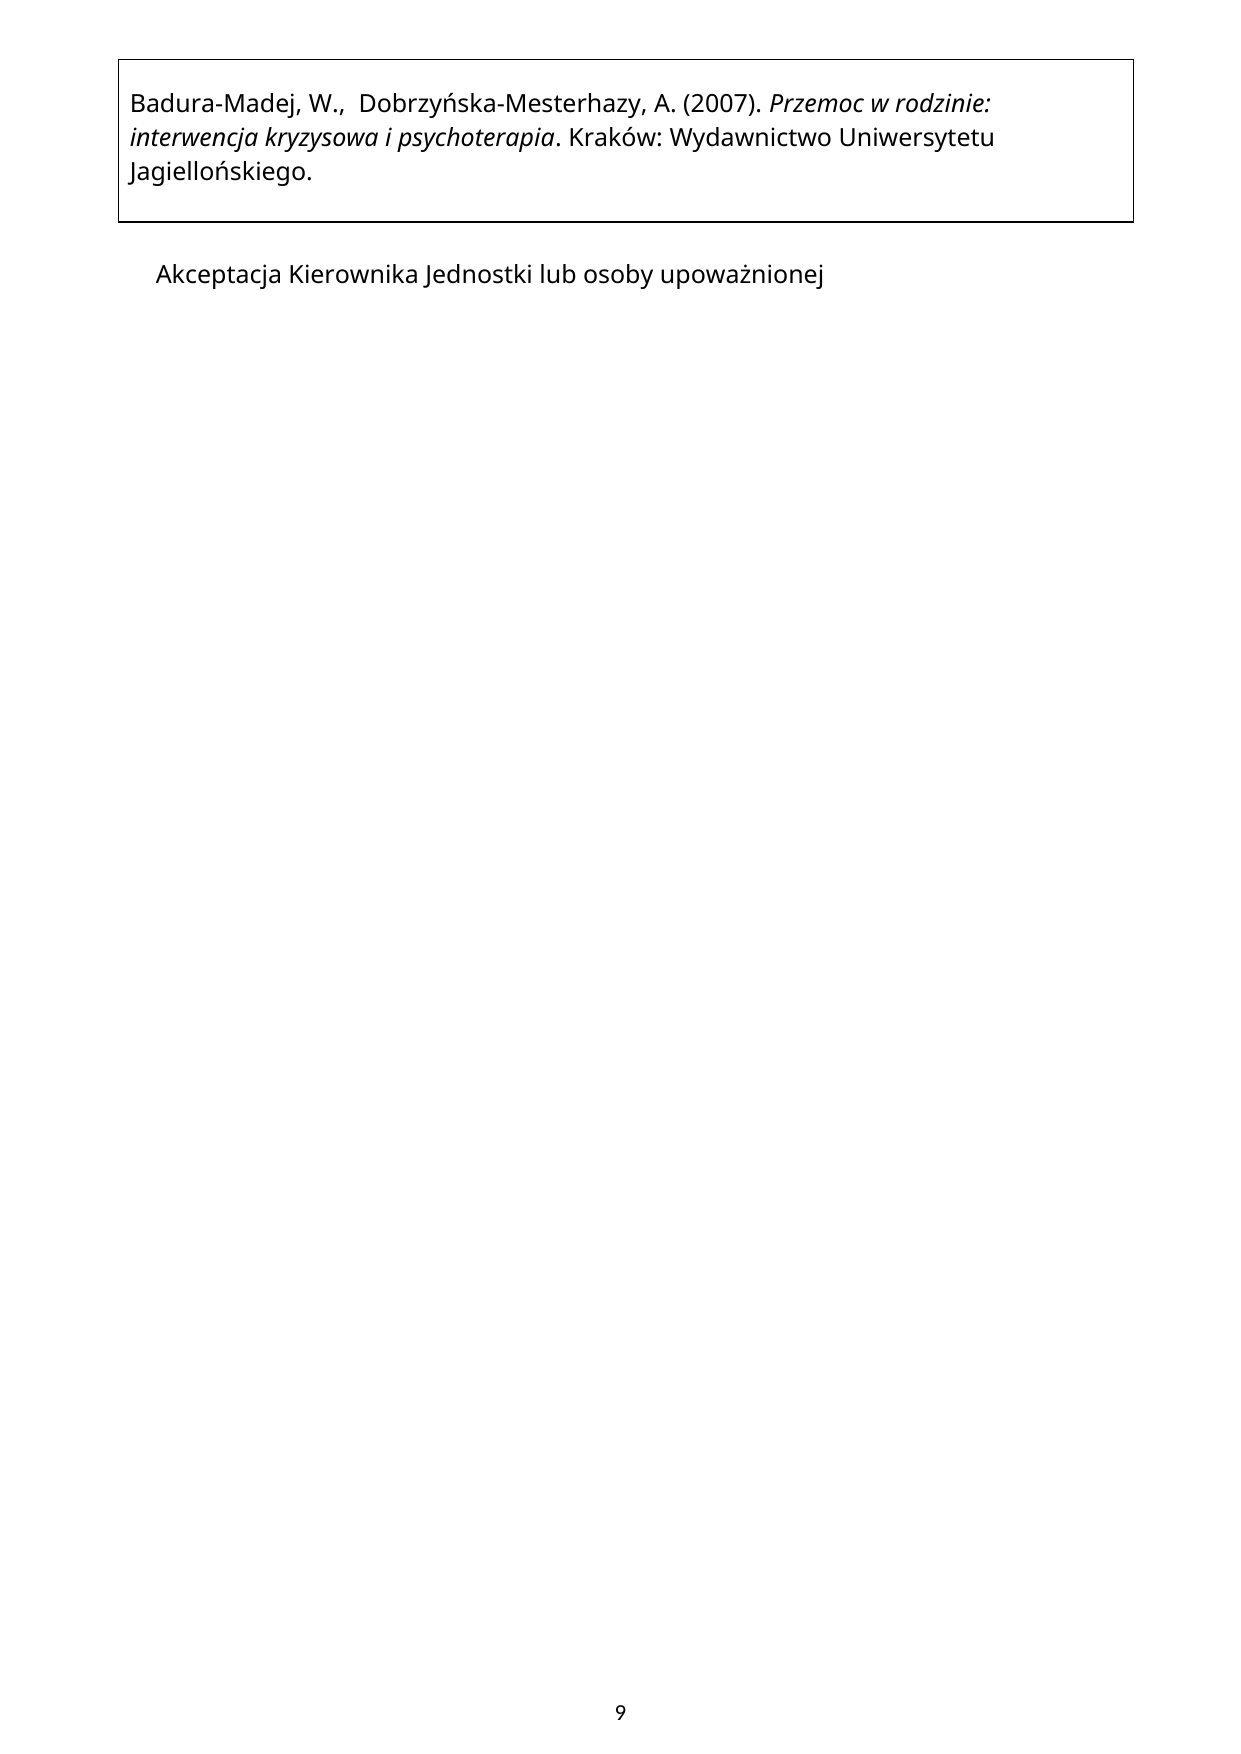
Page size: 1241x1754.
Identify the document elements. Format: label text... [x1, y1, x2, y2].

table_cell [119, 60, 1133, 221]
text Akceptacja Kierownika Jednostki lub osoby upoważnionej [156, 257, 1122, 291]
